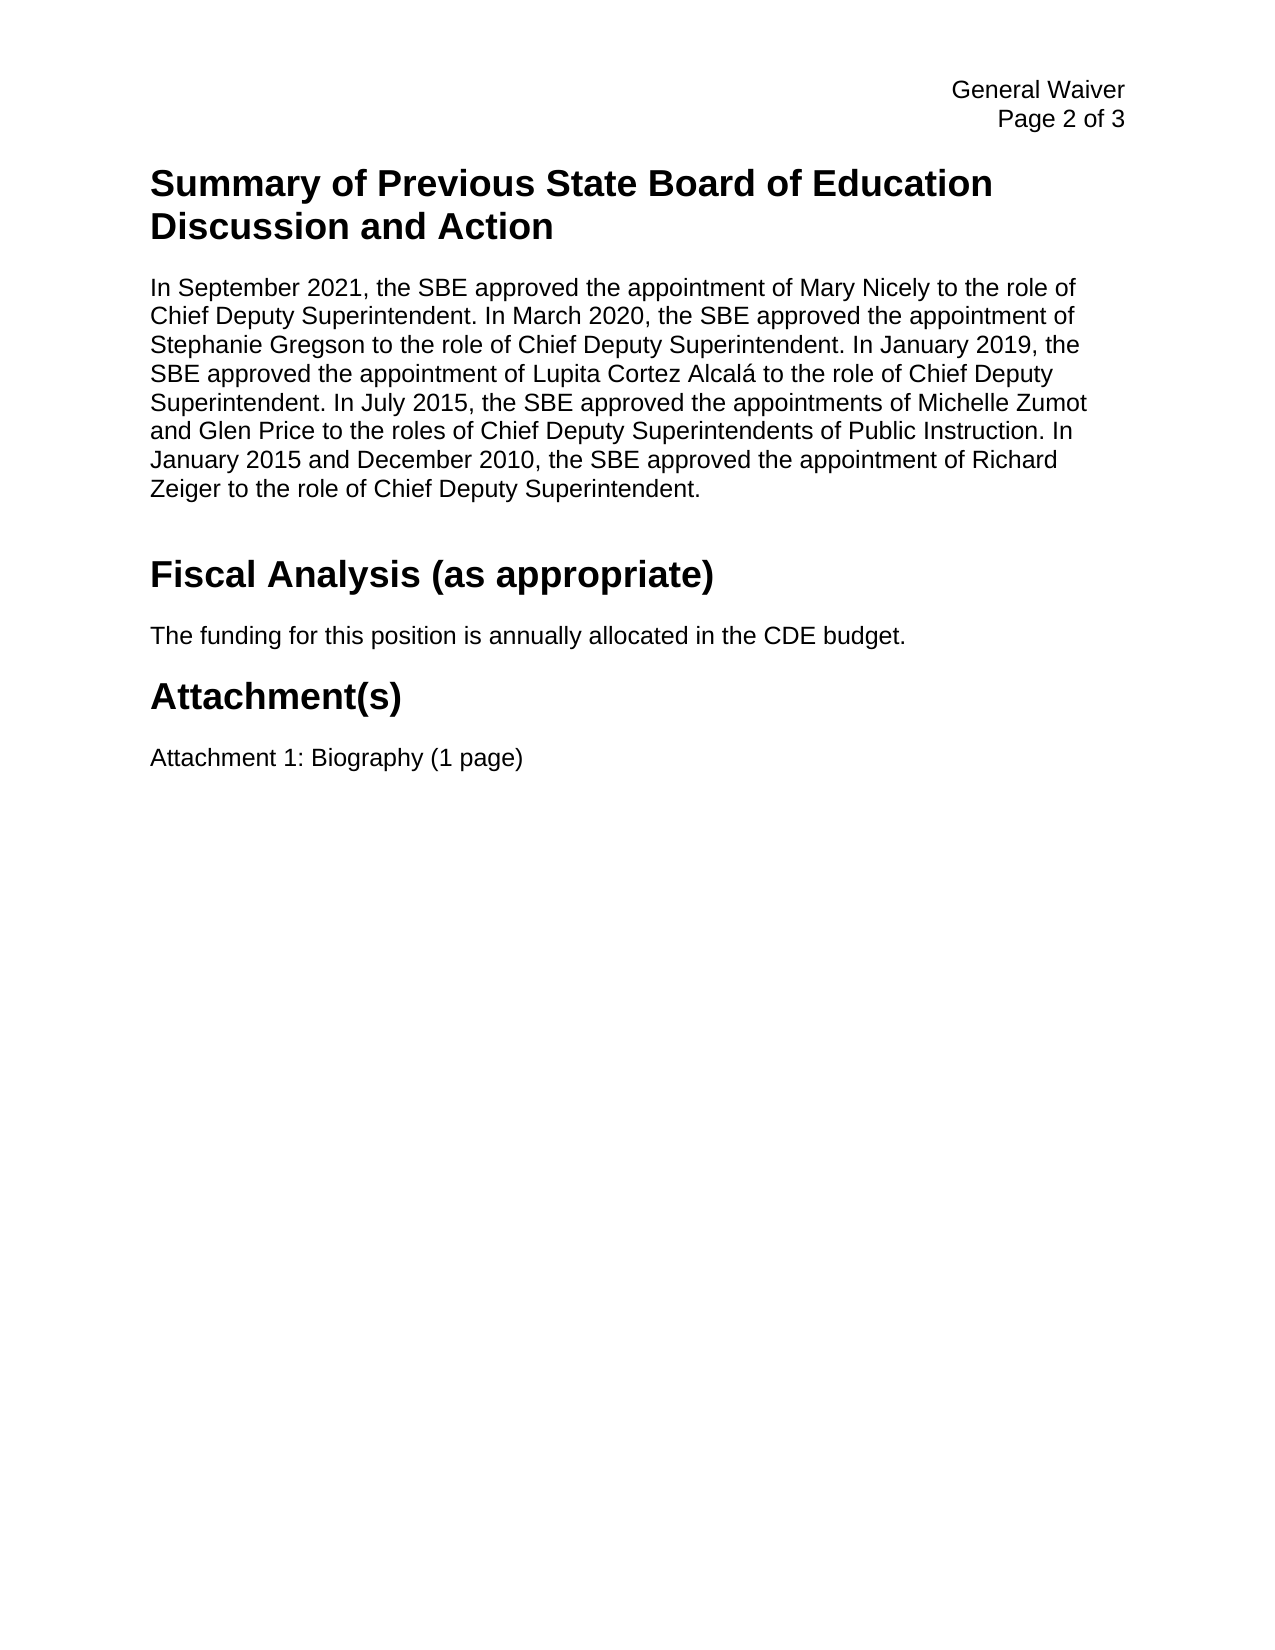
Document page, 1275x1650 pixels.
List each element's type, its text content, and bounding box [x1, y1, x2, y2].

text Attachment 1: Biography (1 page) [150, 742, 1125, 771]
subtitle Fiscal Analysis (as appropriate) [150, 552, 1125, 596]
text The funding for this position is annually allocated in the CDE budget. [150, 621, 1125, 649]
subtitle Summary of Previous State Board of Education Discussion and Action [150, 161, 1125, 247]
text In September 2021, the SBE approved the appointment of Mary Nicely to the role of Chief Deputy Superintendent. In March 2020, the SBE approved the appointment of Stephanie Gregson to the role of Chief Deputy Superintendent. In January 2019, the SBE approved the appointment of Lupita Cortez Alcalá to the role of Chief Deputy Superintendent. In July 2015, the SBE approved the appointments of Michelle Zumot and Glen Price to the roles of Chief Deputy Superintendents of Public Instruction. In January 2015 and December 2010, the SBE approved the appointment of Richard Zeiger to the role of Chief Deputy Superintendent. [150, 272, 1125, 502]
subtitle Attachment(s) [150, 674, 1125, 717]
